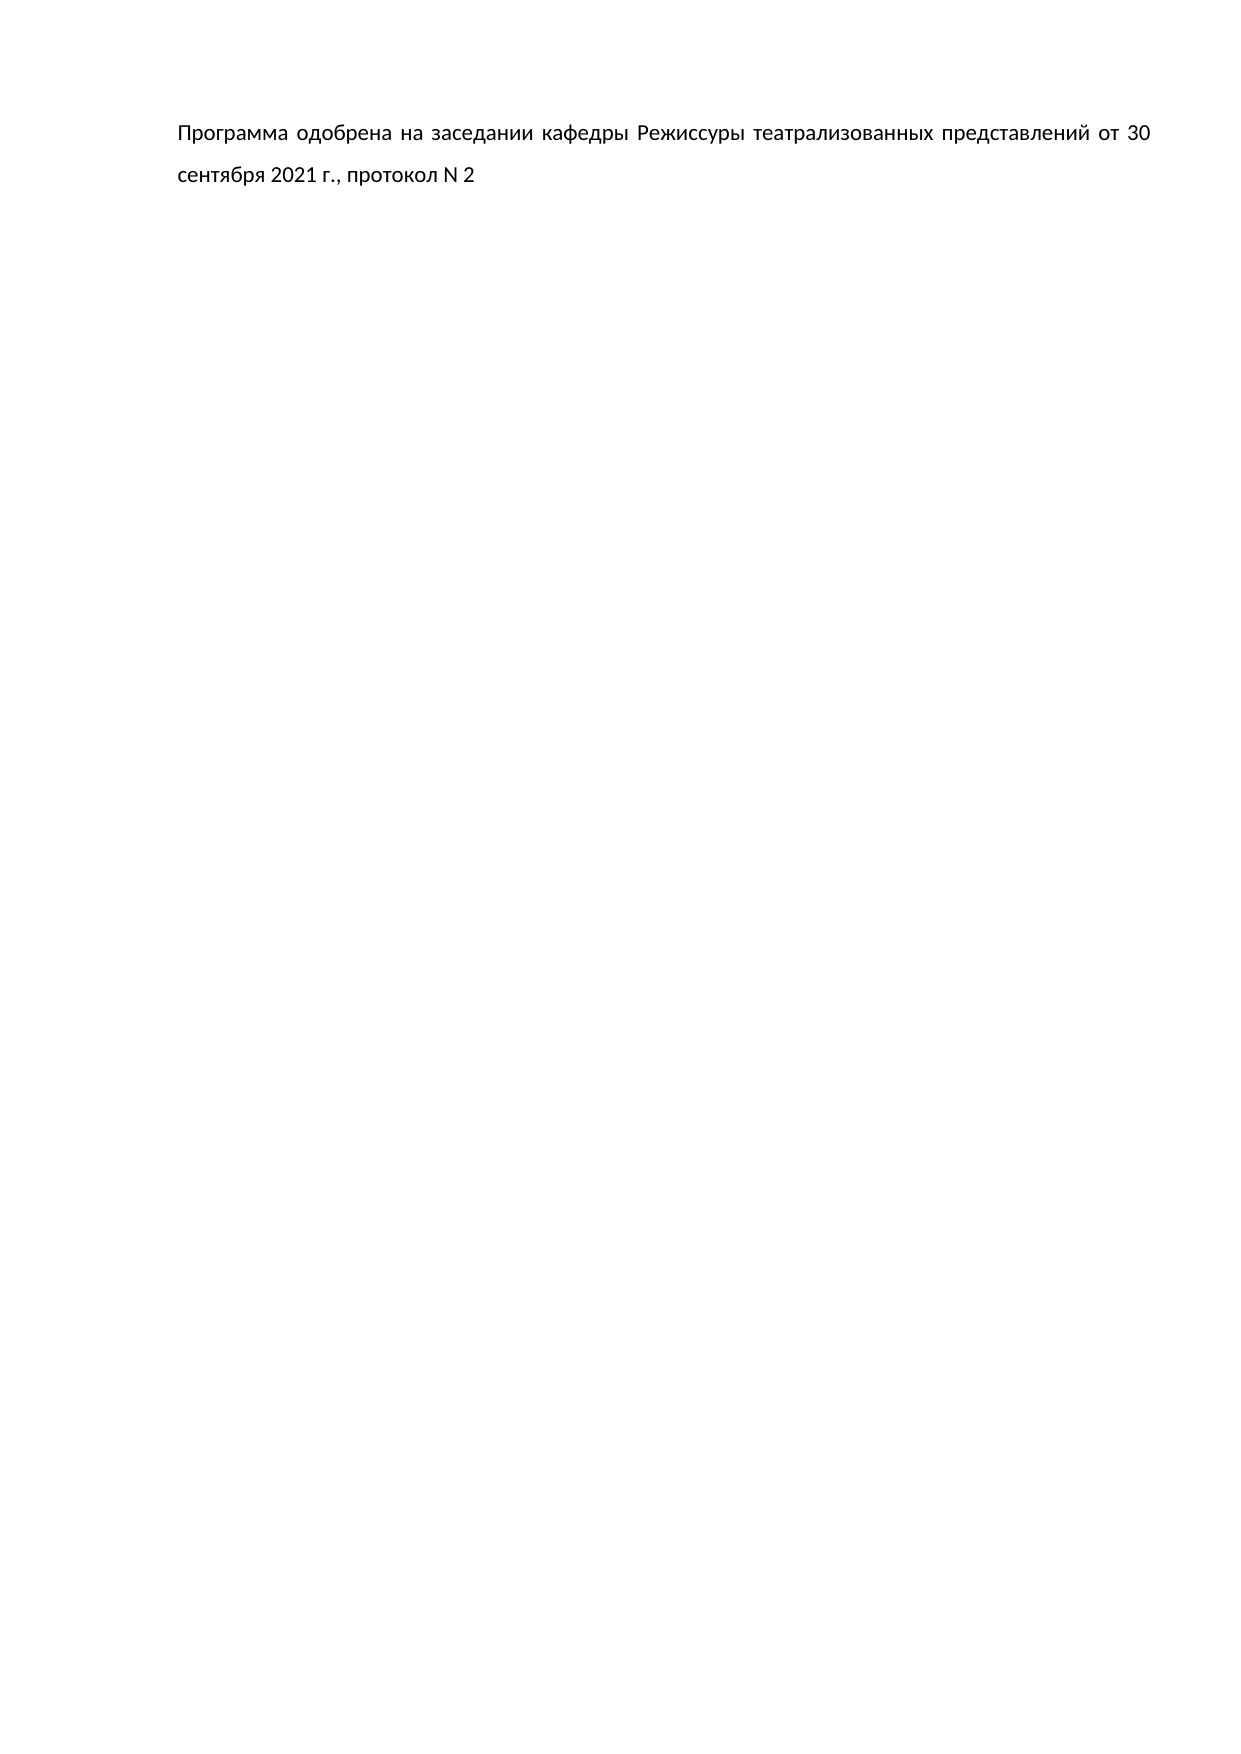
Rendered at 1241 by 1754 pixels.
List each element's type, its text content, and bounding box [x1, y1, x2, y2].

text Программа одобрена на заседании кафедры Режиссуры театрализованных представлений от 30 сентября 2021 г., протокол N 2 [177, 118, 1152, 188]
